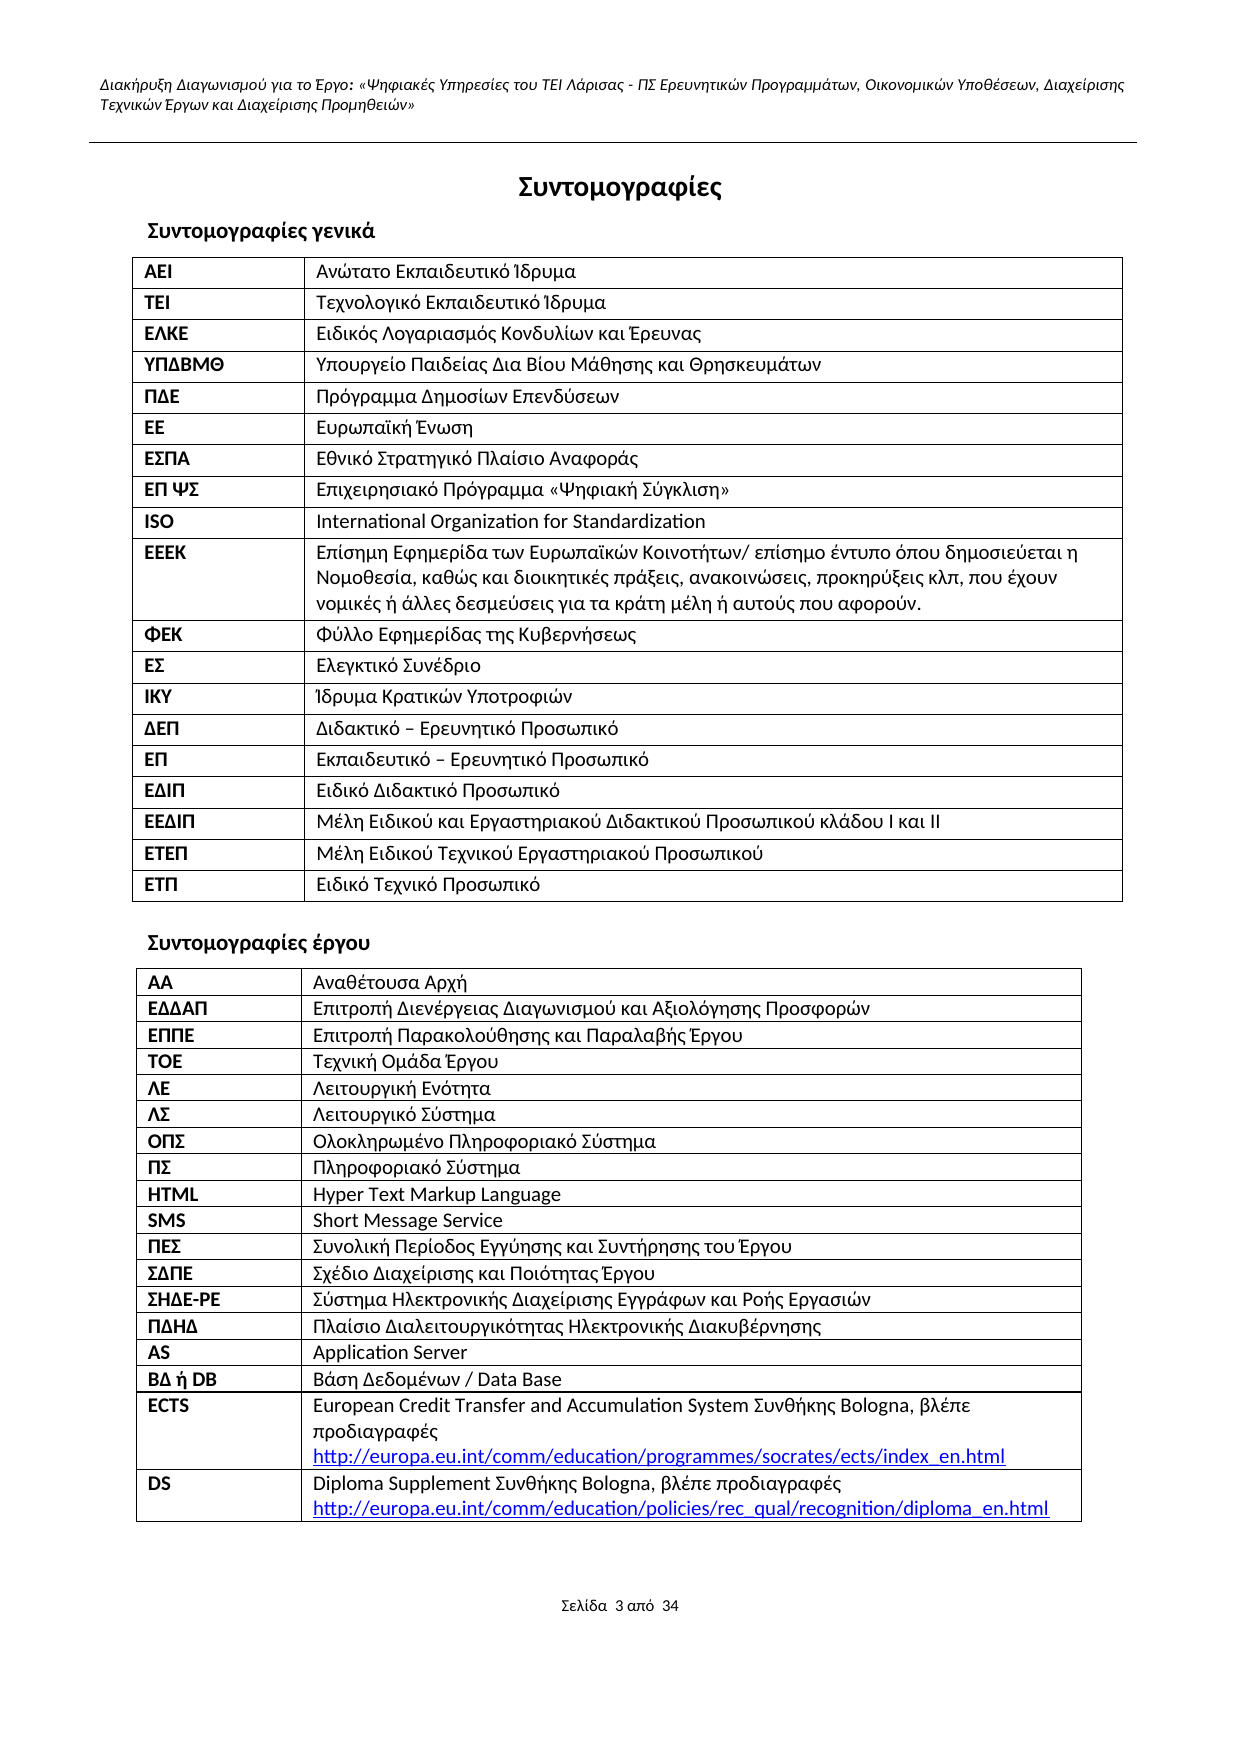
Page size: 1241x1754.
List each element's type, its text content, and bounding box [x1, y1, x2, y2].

table_cell Βάση Δεδομένων / Data Base [302, 1366, 1081, 1391]
table_cell Πρόγραμμα Δημοσίων Επενδύσεων [305, 383, 1122, 413]
text Συντομογραφίες γενικά [148, 216, 1092, 244]
table_cell ISO [133, 508, 304, 538]
table_cell Ειδικό Τεχνικό Προσωπικό [305, 871, 1122, 901]
table_cell ΕΠ ΨΣ [133, 477, 304, 507]
table_cell ΔΕΠ [133, 715, 304, 745]
table_cell ΕΔΔΑΠ [137, 996, 301, 1021]
table_cell Λειτουργικό Σύστημα [302, 1101, 1081, 1127]
table_cell Επίσημη Εφημερίδα των Ευρωπαϊκών Κοινοτήτων/ επίσημο έντυπο όπου δημοσιεύεται η Νομοθεσία, καθώς και διοικητικές πράξεις, ανακοινώσεις, προκηρύξεις κλπ, που έχουν νομικές ή άλλες δεσμεύσεις για τα κράτη μέλη ή αυτούς που αφορούν. [305, 539, 1122, 620]
table_cell ΠΔΗΔ [137, 1313, 301, 1338]
table_cell European Credit Transfer and Accumulation System Συνθήκης Bologna, βλέπε προδιαγραφές http://europa.eu.int/comm/education/programmes/socrates/ects/index_en.html [302, 1393, 1081, 1469]
table_cell Φύλλο Εφημερίδας της Κυβερνήσεως [305, 621, 1122, 651]
table_cell Εθνικό Στρατηγικό Πλαίσιο Αναφοράς [305, 445, 1122, 476]
table_cell ΕΤΠ [133, 871, 304, 901]
table_cell Εκπαιδευτικό – Ερευνητικό Προσωπικό [305, 746, 1122, 776]
table_cell ECTS [137, 1393, 301, 1469]
table_cell ΟΠΣ [137, 1128, 301, 1153]
table_cell Πλαίσιο Διαλειτουργικότητας Ηλεκτρονικής Διακυβέρνησης [302, 1313, 1081, 1338]
text Συντομογραφίες [148, 168, 1092, 204]
text Συντομογραφίες έργου [148, 928, 1092, 956]
table_cell ΠΔΕ [133, 383, 304, 413]
table_cell ΠΣ [137, 1154, 301, 1180]
table_cell Application Server [302, 1340, 1081, 1365]
table_cell Μέλη Ειδικού και Εργαστηριακού Διδακτικού Προσωπικού κλάδου Ι και ΙΙ [305, 809, 1122, 839]
table_cell ΕΠΠΕ [137, 1022, 301, 1047]
table_cell ΙΚΥ [133, 684, 304, 714]
table_cell Λειτουργική Ενότητα [302, 1075, 1081, 1100]
table_cell Σχέδιο Διαχείρισης και Ποιότητας Έργου [302, 1260, 1081, 1286]
table_cell Ίδρυμα Κρατικών Υποτροφιών [305, 684, 1122, 714]
table_header Ανώτατο Εκπαιδευτικό Ίδρυμα [305, 258, 1122, 288]
table_cell Μέλη Ειδικού Τεχνικού Εργαστηριακού Προσωπικού [305, 840, 1122, 870]
table_header ΑΑ [137, 969, 301, 994]
table_cell ΛΣ [137, 1101, 301, 1127]
table_cell Επιτροπή Παρακολούθησης και Παραλαβής Έργου [302, 1022, 1081, 1047]
table_cell Ειδικός Λογαριασμός Κονδυλίων και Έρευνας [305, 320, 1122, 351]
table_header ΑΕΙ [133, 258, 304, 288]
table_cell Συνολική Περίοδος Εγγύησης και Συντήρησης του Έργου [302, 1234, 1081, 1259]
table_cell ΠΕΣ [137, 1234, 301, 1259]
table_cell ΣΗΔΕ-ΡΕ [137, 1287, 301, 1312]
table_cell SMS [137, 1207, 301, 1233]
table_cell ΦΕΚ [133, 621, 304, 651]
table_cell ΕΣ [133, 652, 304, 682]
table_cell Επιχειρησιακό Πρόγραμμα «Ψηφιακή Σύγκλιση» [305, 477, 1122, 507]
table_cell ΕΕΕΚ [133, 539, 304, 620]
table_cell HTML [137, 1181, 301, 1206]
table_cell ΒΔ ή DΒ [137, 1366, 301, 1391]
table_cell ΕΔΙΠ [133, 777, 304, 807]
table_header Αναθέτουσα Αρχή [302, 969, 1081, 994]
table_cell Σύστημα Ηλεκτρονικής Διαχείρισης Εγγράφων και Ροής Εργασιών [302, 1287, 1081, 1312]
table_cell Hyper Text Markup Language [302, 1181, 1081, 1206]
table_cell ΥΠΔΒΜΘ [133, 352, 304, 382]
table_cell Πληροφοριακό Σύστημα [302, 1154, 1081, 1180]
table_cell Επιτροπή Διενέργειας Διαγωνισμού και Αξιολόγησης Προσφορών [302, 996, 1081, 1021]
table_cell Διδακτικό – Ερευνητικό Προσωπικό [305, 715, 1122, 745]
table_cell Υπουργείο Παιδείας Δια Βίου Μάθησης και Θρησκευμάτων [305, 352, 1122, 382]
table_cell ΕΕ [133, 414, 304, 444]
table_cell International Organization for Standardization [305, 508, 1122, 538]
table_cell ΛΕ [137, 1075, 301, 1100]
table_cell ΕΣΠΑ [133, 445, 304, 476]
table_cell DS [137, 1470, 301, 1521]
table_cell ΕΤΕΠ [133, 840, 304, 870]
table_cell ΣΔΠΕ [137, 1260, 301, 1286]
table_cell Τεχνολογικό Εκπαιδευτικό Ίδρυμα [305, 289, 1122, 319]
table_cell Τεχνική Ομάδα Έργου [302, 1049, 1081, 1074]
table_cell Ολοκληρωμένο Πληροφοριακό Σύστημα [302, 1128, 1081, 1153]
table_cell ΕΛΚΕ [133, 320, 304, 351]
table_cell Diploma Supplement Συνθήκης Bologna, βλέπε προδιαγραφές http://europa.eu.int/comm/education/policies/rec_qual/recognition/diploma_en.html [302, 1470, 1081, 1521]
table_cell AS [137, 1340, 301, 1365]
table_cell Ευρωπαϊκή Ένωση [305, 414, 1122, 444]
table_cell Ελεγκτικό Συνέδριο [305, 652, 1122, 682]
table_cell ΤΕΙ [133, 289, 304, 319]
table_cell Short Message Service [302, 1207, 1081, 1233]
table_cell ΕΕΔΙΠ [133, 809, 304, 839]
table_cell ΕΠ [133, 746, 304, 776]
table_cell Ειδικό Διδακτικό Προσωπικό [305, 777, 1122, 807]
table_cell ΤΟΕ [137, 1049, 301, 1074]
